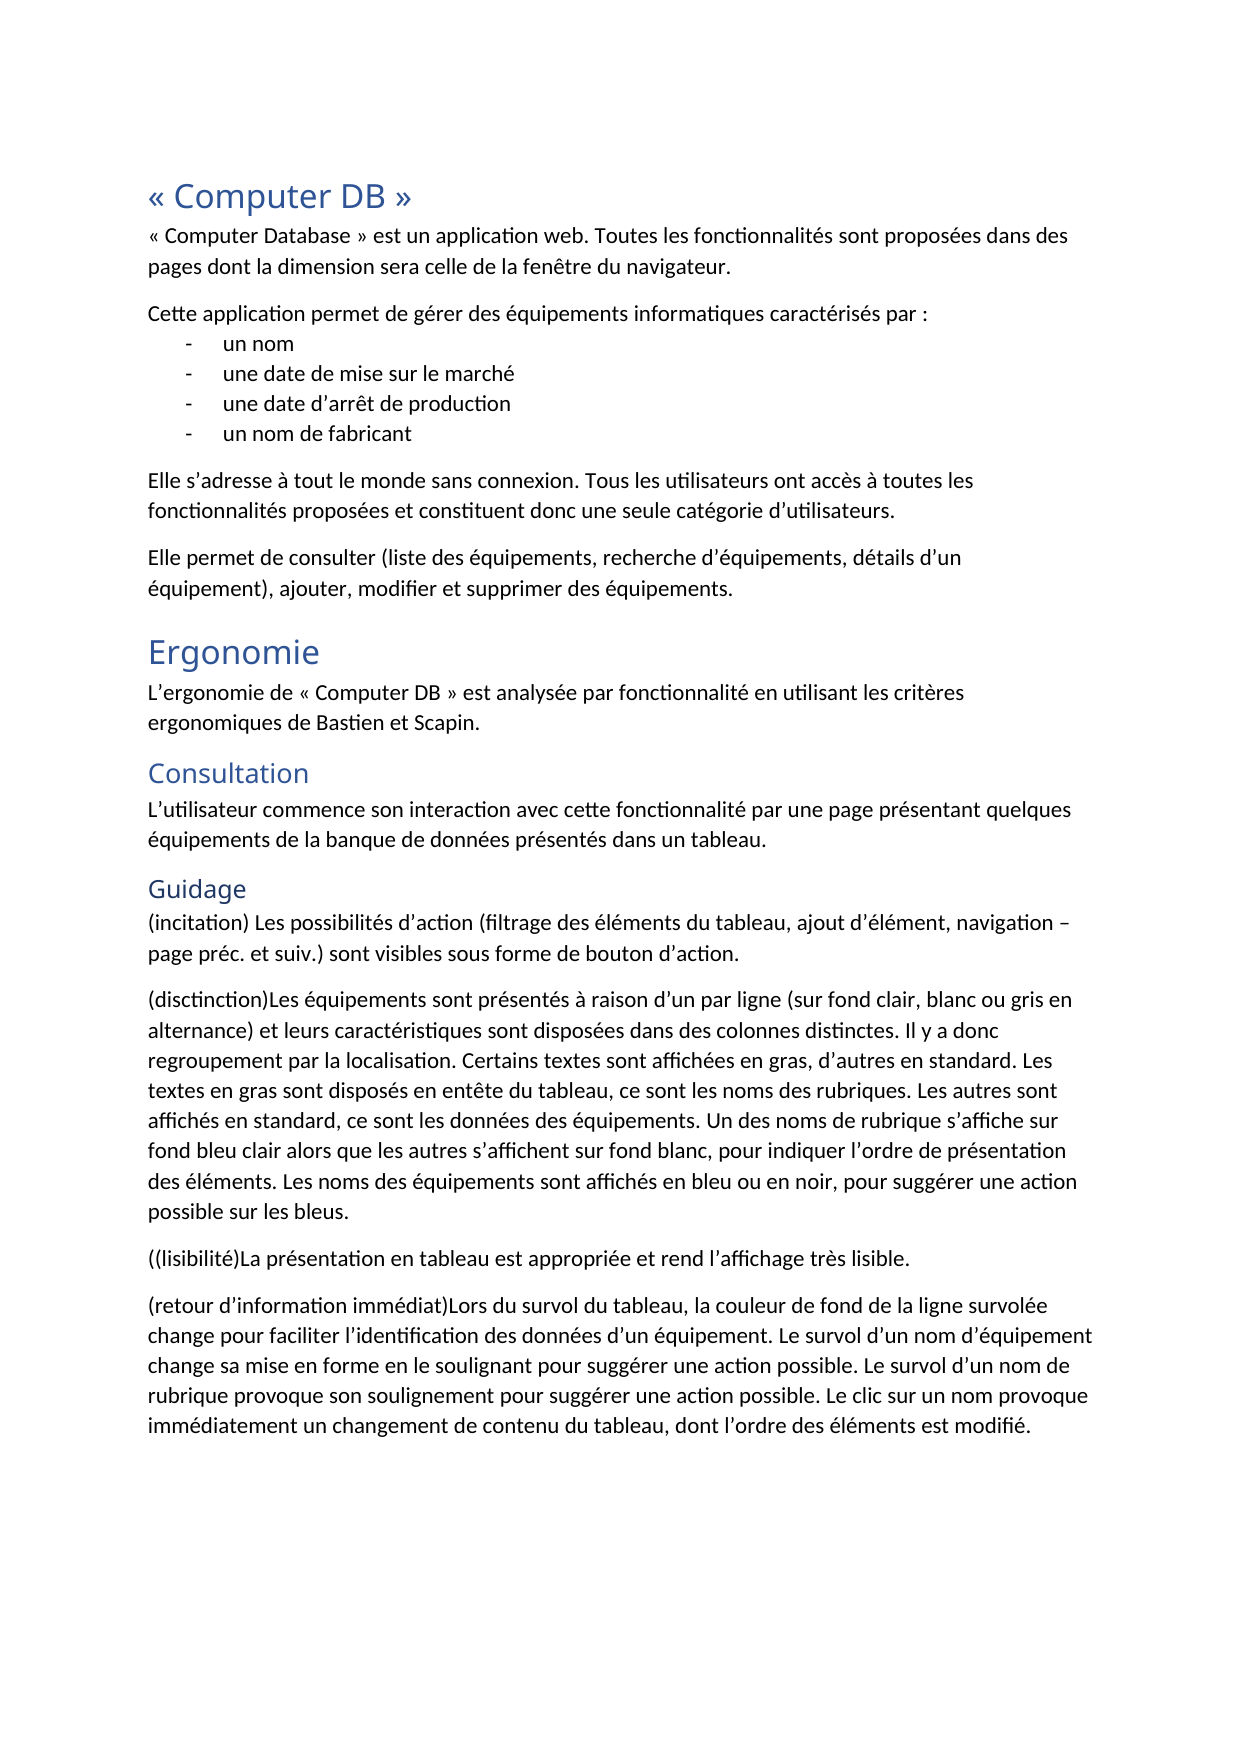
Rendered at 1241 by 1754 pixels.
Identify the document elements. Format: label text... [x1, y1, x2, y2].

text Elle s’adresse à tout le monde sans connexion. Tous les utilisateurs ont accès à toutes les fonctionnalités proposées et constituent donc une seule catégorie d’utilisateurs. [148, 466, 1093, 524]
text L’ergonomie de « Computer DB » est analysée par fonctionnalité en utilisant les critères ergonomiques de Bastien et Scapin. [148, 678, 1093, 736]
subtitle Ergonomie [148, 629, 1093, 674]
text Elle permet de consulter (liste des équipements, recherche d’équipements, détails d’un équipement), ajouter, modifier et supprimer des équipements. [148, 543, 1093, 602]
text Cette application permet de gérer des équipements informatiques caractérisés par : [148, 299, 1093, 327]
text « Computer Database » est un application web. Toutes les fonctionnalités sont proposées dans des pages dont la dimension sera celle de la fenêtre du navigateur. [148, 222, 1093, 280]
text (disctinction)Les équipements sont présentés à raison d’un par ligne (sur fond clair, blanc ou gris en alternance) et leurs caractéristiques sont disposées dans des colonnes distinctes. Il y a donc regroupement par la localisation. Certains textes sont affichées en gras, d’autres en standard. Les textes en gras sont disposés en entête du tableau, ce sont les noms des rubriques. Les autres sont affichés en standard, ce sont les données des équipements. Un des noms de rubrique s’affiche sur fond bleu clair alors que les autres s’affichent sur fond blanc, pour indiquer l’ordre de présentation des éléments. Les noms des équipements sont affichés en bleu ou en noir, pour suggérer une action possible sur les bleus. [148, 986, 1093, 1225]
subtitle Consultation [148, 755, 1093, 792]
text L’utilisateur commence son interaction avec cette fonctionnalité par une page présentant quelques équipements de la banque de données présentés dans un tableau. [148, 795, 1093, 853]
subtitle Guidage [148, 872, 1093, 906]
list un nom [185, 329, 1093, 357]
text (retour d’information immédiat)Lors du survol du tableau, la couleur de fond de la ligne survolée change pour faciliter l’identification des données d’un équipement. Le survol d’un nom d’équipement change sa mise en forme en le soulignant pour suggérer une action possible. Le survol d’un nom de rubrique provoque son soulignement pour suggérer une action possible. Le clic sur un nom provoque immédiatement un changement de contenu du tableau, dont l’ordre des éléments est modifié. [148, 1291, 1093, 1440]
subtitle « Computer DB » [148, 173, 1093, 218]
list un nom de fabricant [185, 419, 1093, 447]
list une date de mise sur le marché [185, 359, 1093, 387]
list une date d’arrêt de production [185, 389, 1093, 417]
text (incitation) Les possibilités d’action (filtrage des éléments du tableau, ajout d’élément, navigation – page préc. et suiv.) sont visibles sous forme de bouton d’action. [148, 908, 1093, 967]
text ((lisibilité)La présentation en tableau est appropriée et rend l’affichage très lisible. [148, 1244, 1093, 1272]
